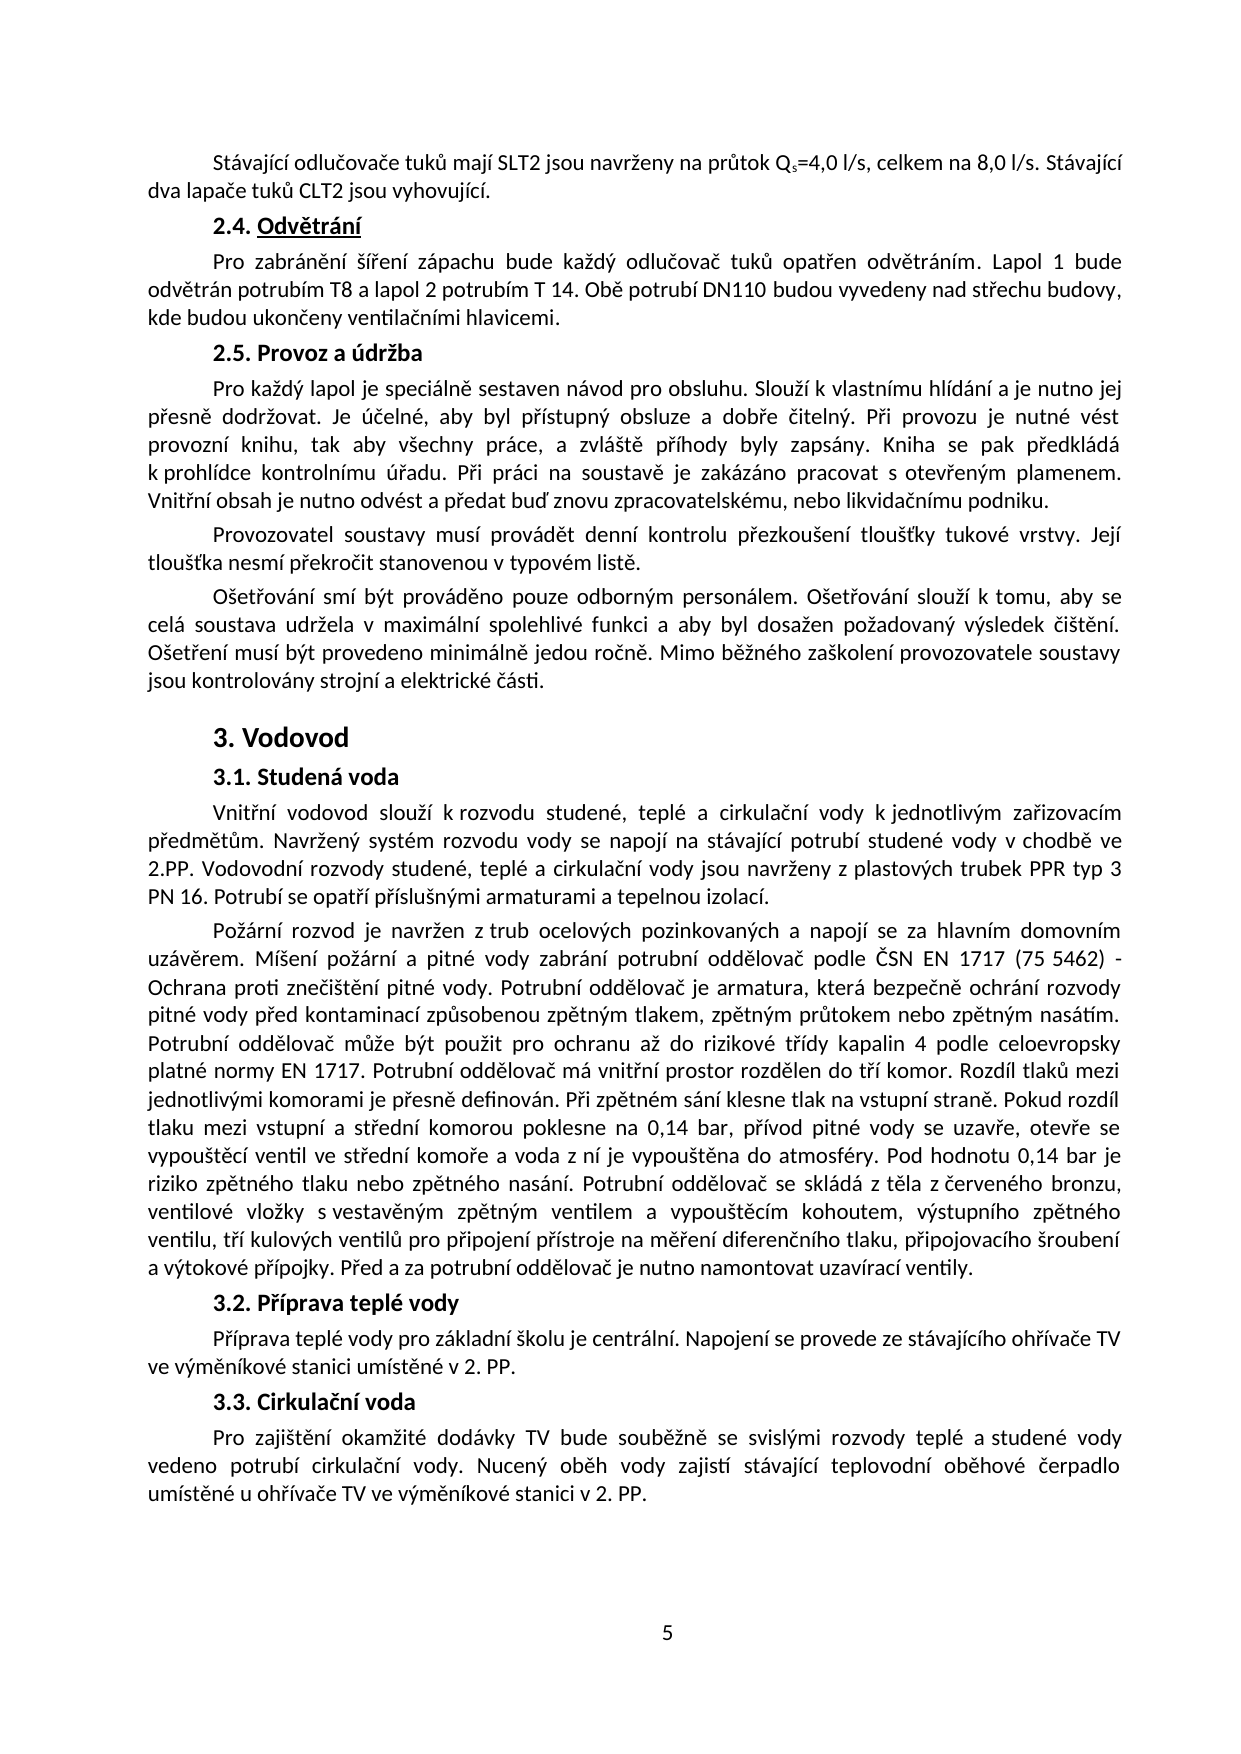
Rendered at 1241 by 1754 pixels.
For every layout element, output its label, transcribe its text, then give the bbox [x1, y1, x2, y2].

subtitle Příprava teplé vody [195, 1287, 1122, 1318]
text Ošetřování smí být prováděno pouze odborným personálem. Ošetřování slouží k tomu, aby se celá soustava udržela v maximální spolehlivé funkci a aby byl dosažen požadovaný výsledek čištění. Ošetření musí být provedeno minimálně jedou ročně. Mimo běžného zaškolení provozovatele soustavy jsou kontrolovány strojní a elektrické části. [148, 582, 1122, 694]
subtitle Vodovod [213, 719, 1122, 755]
text Provozovatel soustavy musí provádět denní kontrolu přezkoušení tloušťky tukové vrstvy. Její tloušťka nesmí překročit stanovenou v typovém listě. [148, 520, 1122, 576]
text Stávající odlučovače tuků mají SLT2 jsou navrženy na průtok Qs=4,0 l/s, celkem na 8,0 l/s. Stávající dva lapače tuků CLT2 jsou vyhovující. [148, 148, 1122, 204]
text Pro každý lapol je speciálně sestaven návod pro obsluhu. Slouží k vlastnímu hlídání a je nutno jej přesně dodržovat. Je účelné, aby byl přístupný obsluze a dobře čitelný. Při provozu je nutné vést provozní knihu, tak aby všechny práce, a zvláště příhody byly zapsány. Kniha se pak předkládá k prohlídce kontrolnímu úřadu. Při práci na soustavě je zakázáno pracovat s otevřeným plamenem. Vnitřní obsah je nutno odvést a předat buď znovu zpracovatelskému, nebo likvidačnímu podniku. [148, 374, 1122, 514]
subtitle Provoz a údržba [195, 337, 1122, 368]
text Pro zabránění šíření zápachu bude každý odlučovač tuků opatřen odvětráním. Lapol 1 bude odvětrán potrubím T8 a lapol 2 potrubím T 14. Obě potrubí DN110 budou vyvedeny nad střechu budovy, kde budou ukončeny ventilačními hlavicemi. [148, 247, 1122, 331]
text Požární rozvod je navržen z trub ocelových pozinkovaných a napojí se za hlavním domovním uzávěrem. Míšení požární a pitné vody zabrání potrubní oddělovač podle ČSN EN 1717 (75 5462) - Ochrana proti znečištění pitné vody. Potrubní oddělovač je armatura, která bezpečně ochrání rozvody pitné vody před kontaminací způsobenou zpětným tlakem, zpětným průtokem nebo zpětným nasátím. Potrubní oddělovač může být použit pro ochranu až do rizikové třídy kapalin 4 podle celoevropsky platné normy EN 1717. Potrubní oddělovač má vnitřní prostor rozdělen do tří komor. Rozdíl tlaků mezi jednotlivými komorami je přesně definován. Při zpětném sání klesne tlak na vstupní straně. Pokud rozdíl tlaku mezi vstupní a střední komorou poklesne na 0,14 bar, přívod pitné vody se uzavře, otevře se vypouštěcí ventil ve střední komoře a voda z ní je vypouštěna do atmosféry. Pod hodnotu 0,14 bar je riziko zpětného tlaku nebo zpětného nasání. Potrubní oddělovač se skládá z těla z červeného bronzu, ventilové vložky s vestavěným zpětným ventilem a vypouštěcím kohoutem, výstupního zpětného ventilu, tří kulových ventilů pro připojení přístroje na měření diferenčního tlaku, připojovacího šroubení a výtokové přípojky. Před a za potrubní oddělovač je nutno namontovat uzavírací ventily. [148, 917, 1122, 1281]
text Vnitřní vodovod slouží k rozvodu studené, teplé a cirkulační vody k jednotlivým zařizovacím předmětům. Navržený systém rozvodu vody se napojí na stávající potrubí studené vody v chodbě ve 2.PP. Vodovodní rozvody studené, teplé a cirkulační vody jsou navrženy z plastových trubek PPR typ 3 PN 16. Potrubí se opatří příslušnými armaturami a tepelnou izolací. [148, 798, 1122, 910]
text Pro zajištění okamžité dodávky TV bude souběžně se svislými rozvody teplé a studené vody vedeno potrubí cirkulační vody. Nucený oběh vody zajistí stávající teplovodní oběhové čerpadlo umístěné u ohřívače TV ve výměníkové stanici v 2. PP. [148, 1423, 1122, 1507]
subtitle Studená voda [195, 761, 1122, 792]
text Příprava teplé vody pro základní školu je centrální. Napojení se provede ze stávajícího ohřívače TV ve výměníkové stanici umístěné v 2. PP. [148, 1324, 1122, 1380]
subtitle Odvětrání [195, 210, 1122, 241]
subtitle Cirkulační voda [195, 1386, 1122, 1417]
